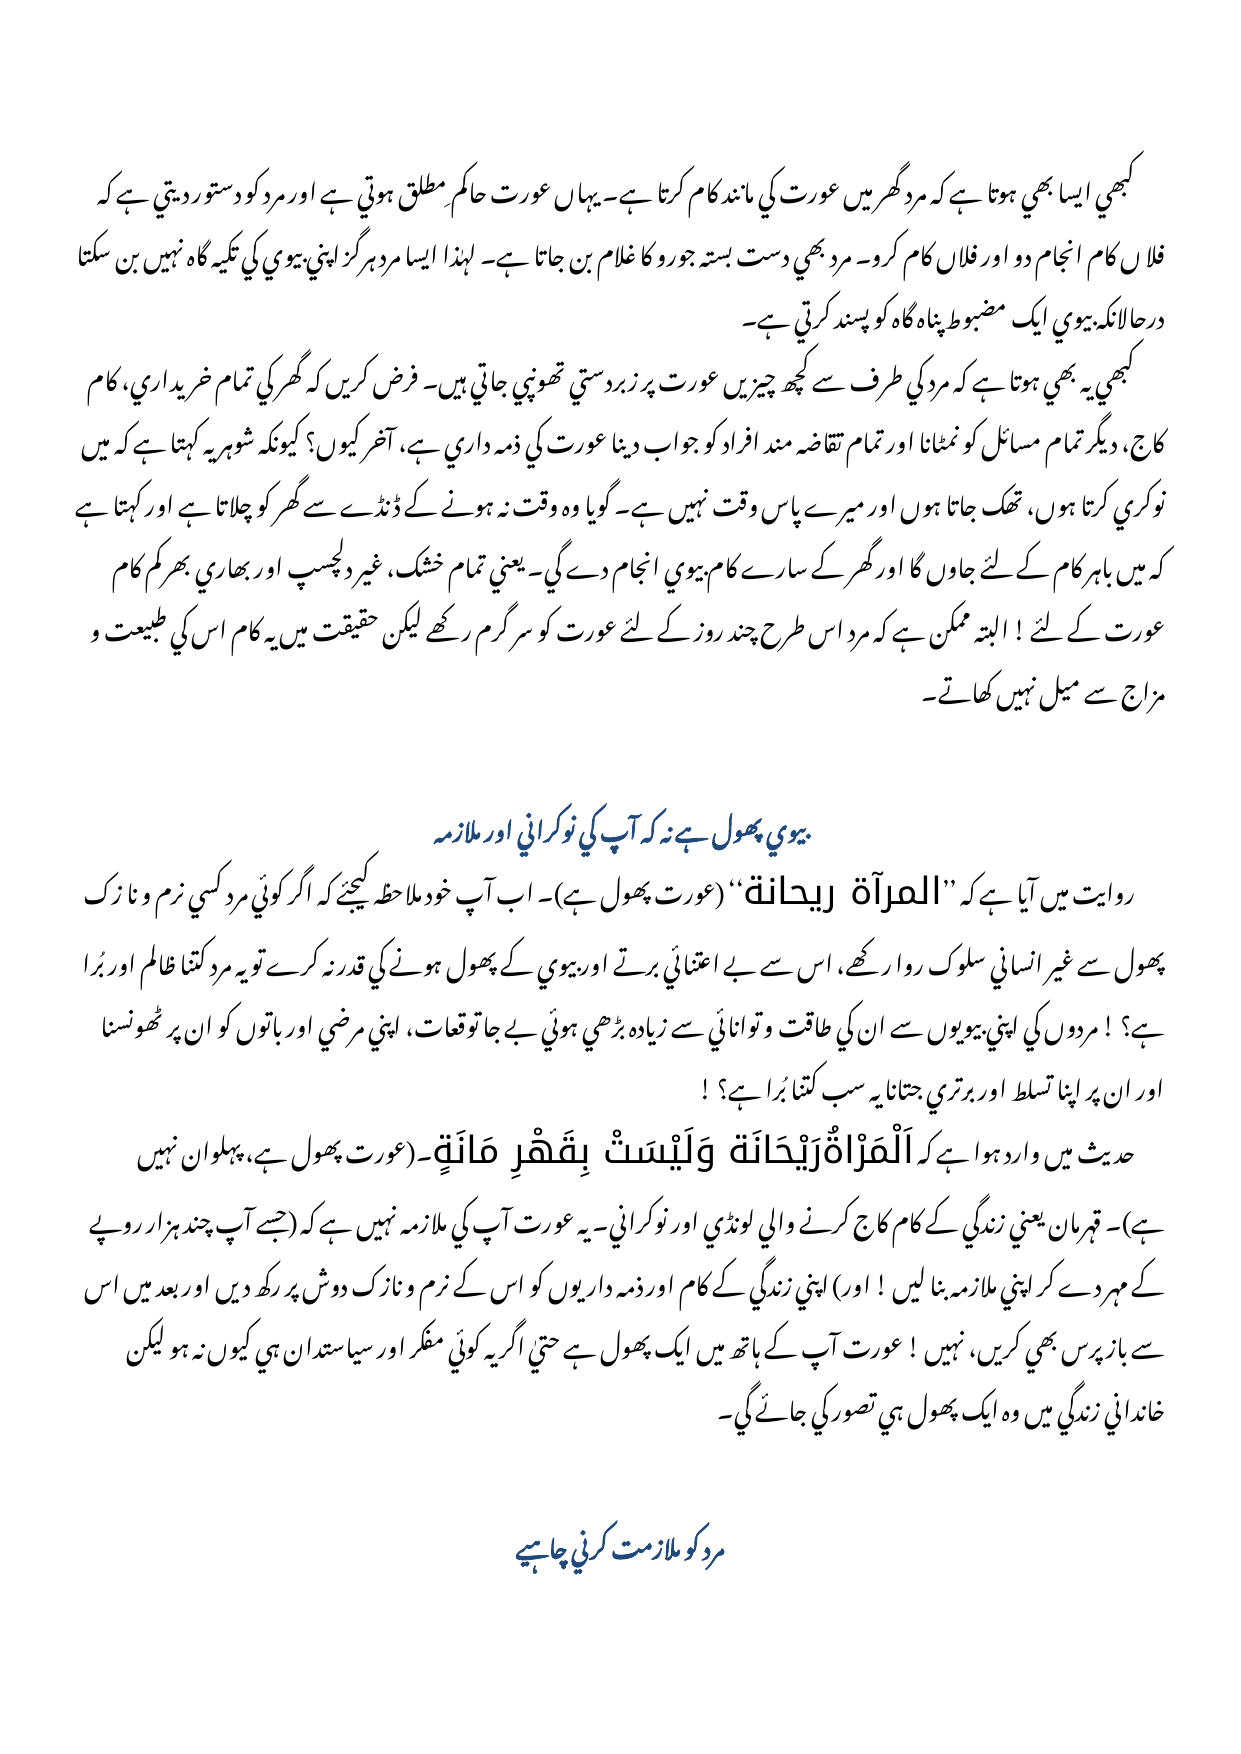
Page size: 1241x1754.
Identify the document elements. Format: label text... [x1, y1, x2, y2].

text روايت ميں آيا ہے کہ ’’المرآة ريحانة‘‘ (عورت پھول ہے)۔ اب آپ خود ملاحظہ کيجئے کہ اگر کوئي مرد کسي نرم و نا زک پھول سے غير انساني سلوک روا رکھے، اس سے بے اعتنائي برتے اور بيوي کے پھول ہونے کي قدر نہ کرے تو يہ مرد کتنا ظالم اور بُرا ہے؟ ! مردوں کي اپني بيويوں سے ان کي طاقت و توانائي سے زيادہ بڑھي ہوئي بے جا توقعات، اپني مرضي اور باتوں کو ان پر ٹھونسنا اور ان پر اپنا تسلط اور برتري جتانا يہ سب کتنا بُرا ہے؟ ! [75, 856, 1165, 1115]
text کبھي يہ بھي ہوتا ہے کہ مرد کي طرف سے کچھ چيزيں عورت پر زبردستي تھونپي جاتي ہيں۔ فرض کريں کہ گھر کي تمام خريداري، کام کاج، ديگر تمام مسائل کو نمٹانا اور تمام تقاضہ مند افراد کو جواب دينا عورت کي ذمہ داري ہے، آخر کيوں؟ کيونکہ شوہر يہ کہتا ہے کہ ميں نوکري کرتا ہوں، تھک جاتا ہوں اور ميرے پاس وقت نہيں ہے۔ گويا وہ وقت نہ ہونے کے ڈنڈے سے گھر کو چلاتا ہے اور کہتا ہے کہ ميں باہر کام کے لئے جاوں گا اور گھر کے سارے کام بيوي انجام دے گي۔ يعني تمام خشک، غير دلچسپ اور بھاري بھرکم کام عورت کے لئے ! البتہ ممکن ہے کہ مرد اس طرح چند روز کے لئے عورت کو سر گرم رکھے ليکن حقيقت ميں يہ کام اس کي طبيعت و مزاج سے ميل نہيں کھاتے۔ [75, 344, 1165, 719]
subtitle مرد کو ملازمت کرني چاہيے [75, 1511, 1165, 1573]
text حديث ميں وارد ہوا ہے کہ اَلْمَرْاةُرَيْحَانَة وَلَيْسَتْ بِقَهْرِ مَانَةٍ۔(عورت پھول ہے، پہلوان نہیں ہے)۔ قہرمان يعني زندگي کے کام کاج کرنے والي لونڈي اور نوکراني۔ يہ عورت آپ کي ملازمہ نہيں ہے کہ (جسے آپ چند ہزار روپے کے مہر دے کر اپني ملازمہ بنا ليں ! اور) اپني زندگي کے کام اور ذمہ داريوں کو اس کے نرم و نازک دوش پر رکھ ديں اور بعد ميں اس سے باز پرس بھي کريں، نہيں ! عورت آپ کے ہاتھ ميں ايک پھول ہے حتيٰ اگر يہ کوئي مفکر اور سياستدان ہي کيوں نہ ہو ليکن خانداني زندگي ميں وہ ايک پھول ہي تصور کي جائے گي۔ [75, 1115, 1165, 1436]
subtitle بيوي پھول ہے نہ کہ آپ کي نوکراني اور ملازمہ [75, 794, 1165, 856]
text کبھي ايسا بھي ہوتا ہے کہ مرد گھر ميں عورت کي مانند کام کرتا ہے۔ يہاں عورت حاکم ِمطلق ہوتي ہے اور مرد کو دستور ديتي ہے کہ فلا ں کام انجام دو اور فلاں کام کرو۔ مرد بھي دست بستہ جورو کا غلام بن جاتا ہے۔ لہٰذا ايسا مرد ہرگز اپني بيوي کي تکيہ گاہ نہيں بن سکتا درحالانکہ بيوي ايک مضبوط پناہ گاہ کو پسند کرتي ہے۔ [75, 156, 1165, 344]
